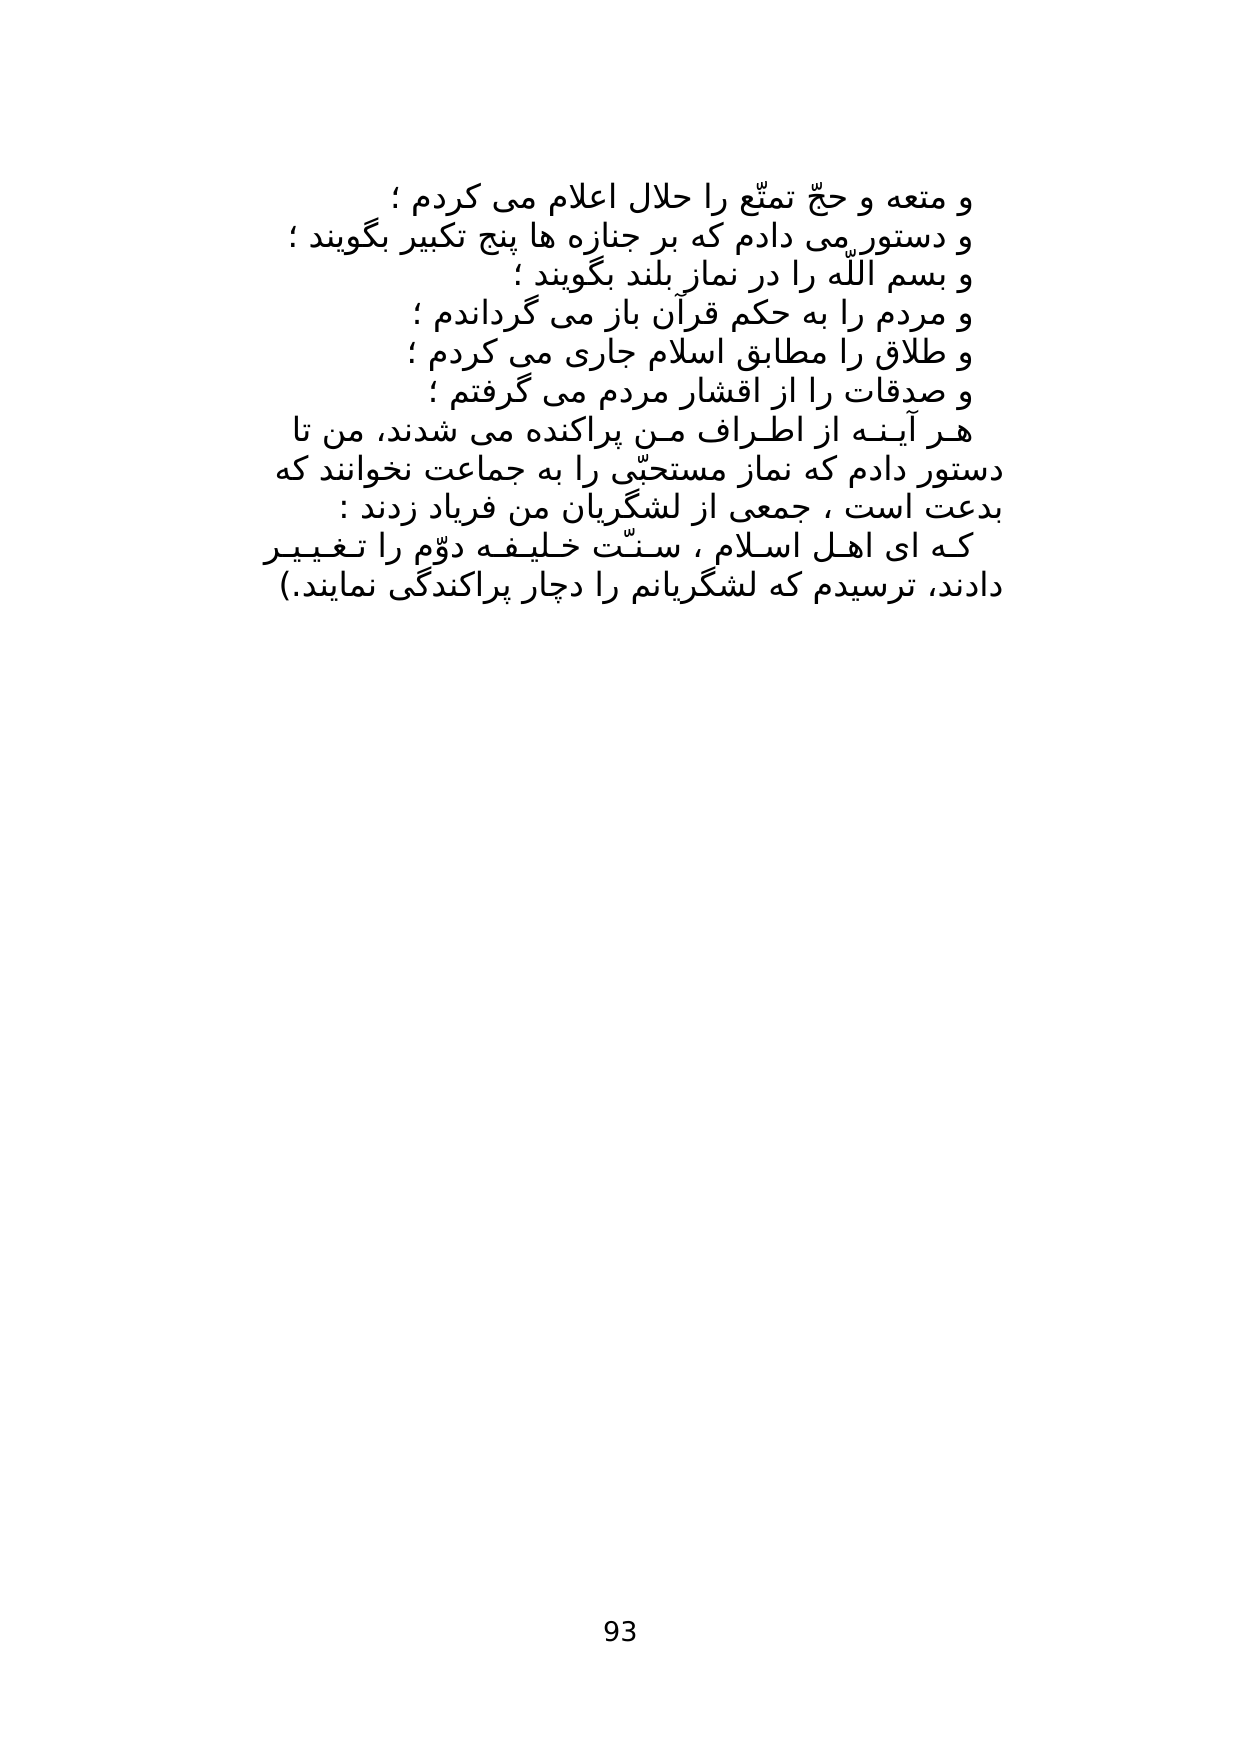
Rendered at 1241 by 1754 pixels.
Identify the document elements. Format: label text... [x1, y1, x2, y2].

text و بسم اللّه را در نماز بلند بگویند ؛ [236, 255, 1004, 294]
text هـر آیـنـه از اطـراف مـن پراکنده می شدند، من تا دستور دادم که نماز مستحبّی را به جماعت نخوانند که بدعت است ، جمعی از لشگریان من فریاد زدند : [236, 410, 1004, 527]
text و دستور می دادم که بر جنازه ها پنج تکبیر بگویند ؛ [236, 216, 1004, 255]
text و طلاق را مطابق اسلام جاری می کردم ؛ [236, 333, 1004, 371]
text کـه ای اهـل اسـلام ، سـنـّت خـلیـفـه دوّم را تـغـیـیـر دادند، ترسیدم که لشگریانم را دچار پراکندگی نمایند.) [236, 527, 1004, 604]
text و صدقات را از اقشار مردم می گرفتم ؛ [236, 371, 1004, 410]
text و متعه و حجّ تمتّع را حلال اعلام می کردم ؛ [236, 177, 1004, 216]
text و مردم را به حکم قرآن باز می گرداندم ؛ [236, 294, 1004, 333]
